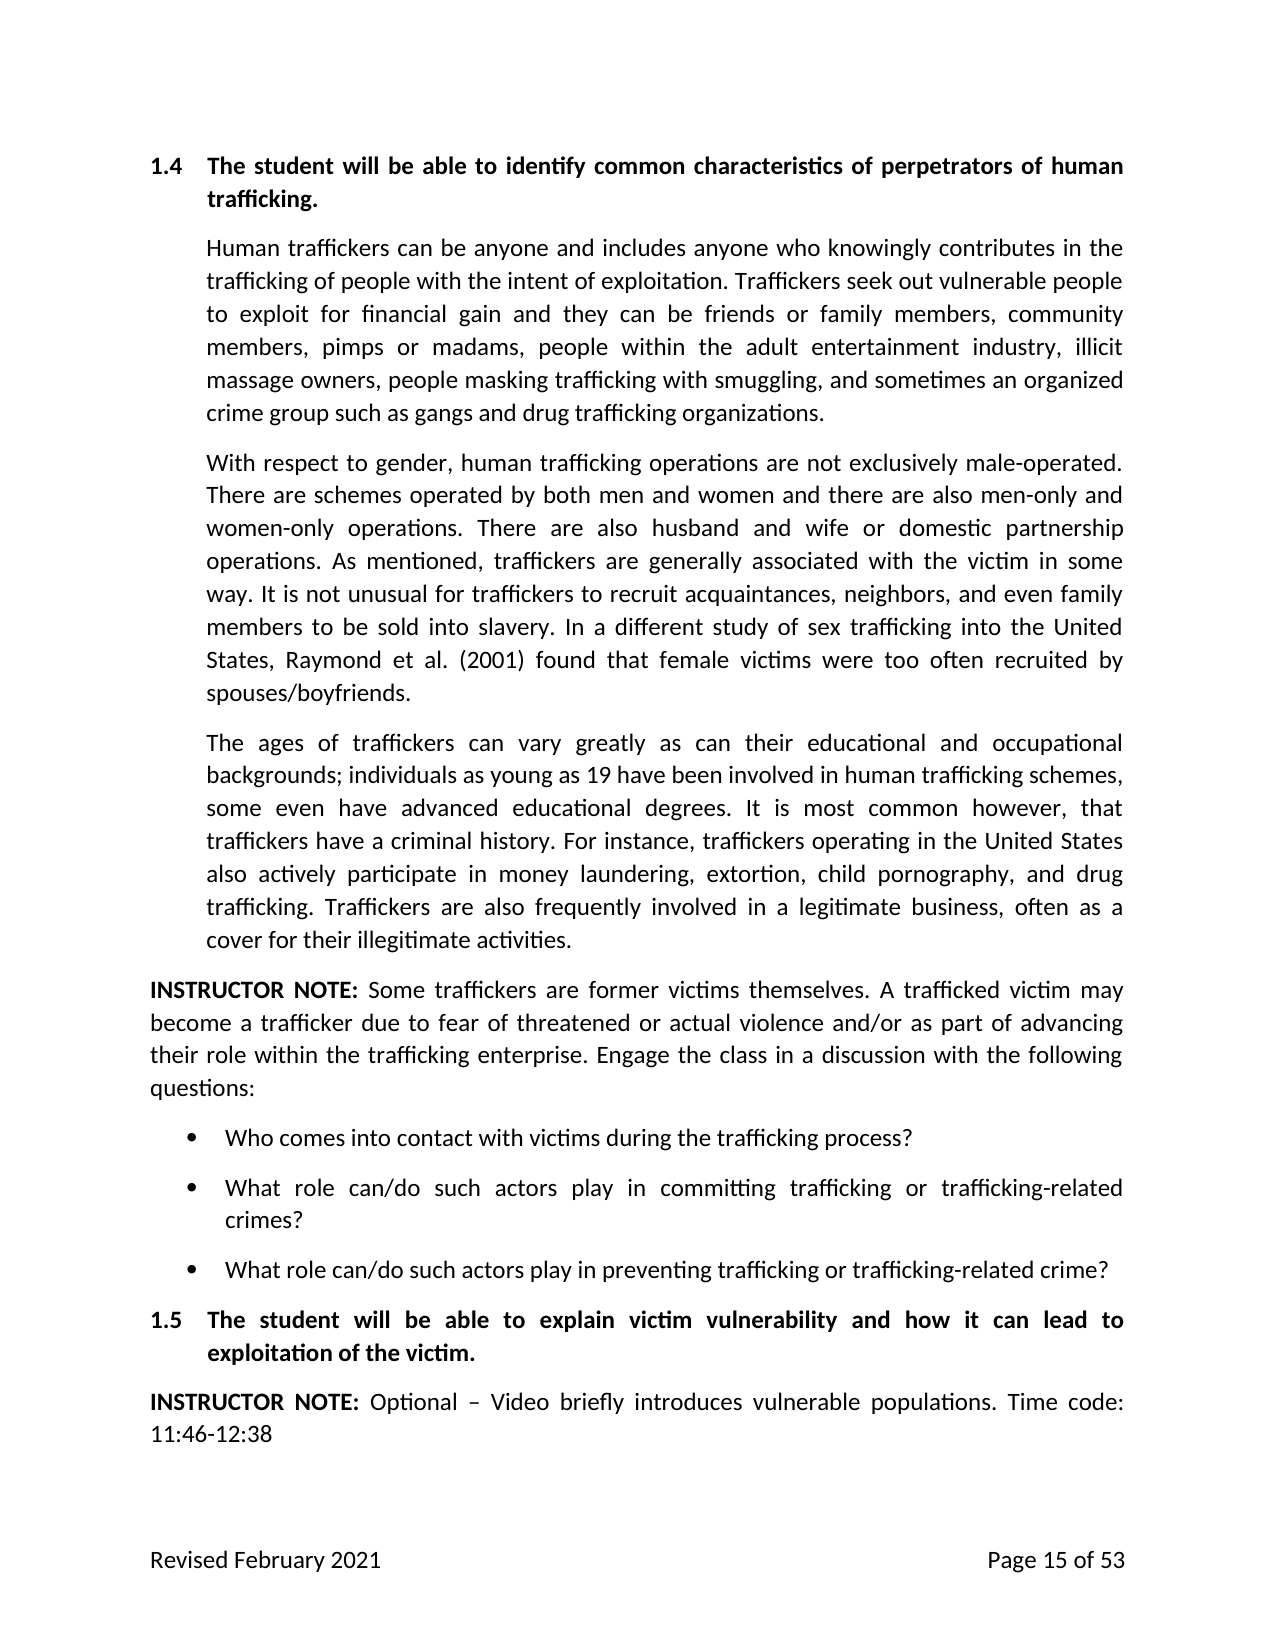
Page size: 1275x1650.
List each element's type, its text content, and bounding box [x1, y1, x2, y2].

list What role can/do such actors play in committing trafficking or trafficking-related crimes? [187, 1172, 1125, 1235]
list Who comes into contact with victims during the trafficking process? [187, 1122, 1125, 1153]
text INSTRUCTOR NOTE: Optional – Video briefly introduces vulnerable populations. Time code: 11:46-12:38 [150, 1386, 1125, 1448]
text With respect to gender, human trafficking operations are not exclusively male-operated. There are schemes operated by both men and women and there are also men-only and women-only operations. There are also husband and wife or domestic partnership operations. As mentioned, traffickers are generally associated with the victim in some way. It is not unusual for traffickers to recruit acquaintances, neighbors, and even family members to be sold into slavery. In a different study of sex trafficking into the United States, Raymond et al. (2001) found that female victims were too often recruited by spouses/boyfriends. [206, 447, 1125, 708]
text INSTRUCTOR NOTE: Some traffickers are former victims themselves. A trafficked victim may become a trafficker due to fear of threatened or actual violence and/or as part of advancing their role within the trafficking enterprise. Engage the class in a discussion with the following questions: [150, 974, 1125, 1103]
text The ages of traffickers can vary greatly as can their educational and occupational backgrounds; individuals as young as 19 have been involved in human trafficking schemes, some even have advanced educational degrees. It is most common however, that traffickers have a criminal history. For instance, traffickers operating in the United States also actively participate in money laundering, extortion, child pornography, and drug trafficking. Traffickers are also frequently involved in a legitimate business, often as a cover for their illegitimate activities. [206, 727, 1125, 955]
list What role can/do such actors play in preventing trafficking or trafficking-related crime? [187, 1254, 1125, 1285]
subtitle The student will be able to explain victim vulnerability and how it can lead to exploitation of the victim. [150, 1304, 1125, 1367]
subtitle The student will be able to identify common characteristics of perpetrators of human trafficking. [150, 150, 1125, 213]
text Human traffickers can be anyone and includes anyone who knowingly contributes in the trafficking of people with the intent of exploitation. Traffickers seek out vulnerable people to exploit for financial gain and they can be friends or family members, community members, pimps or madams, people within the adult entertainment industry, illicit massage owners, people masking trafficking with smuggling, and sometimes an organized crime group such as gangs and drug trafficking organizations. [206, 232, 1125, 428]
